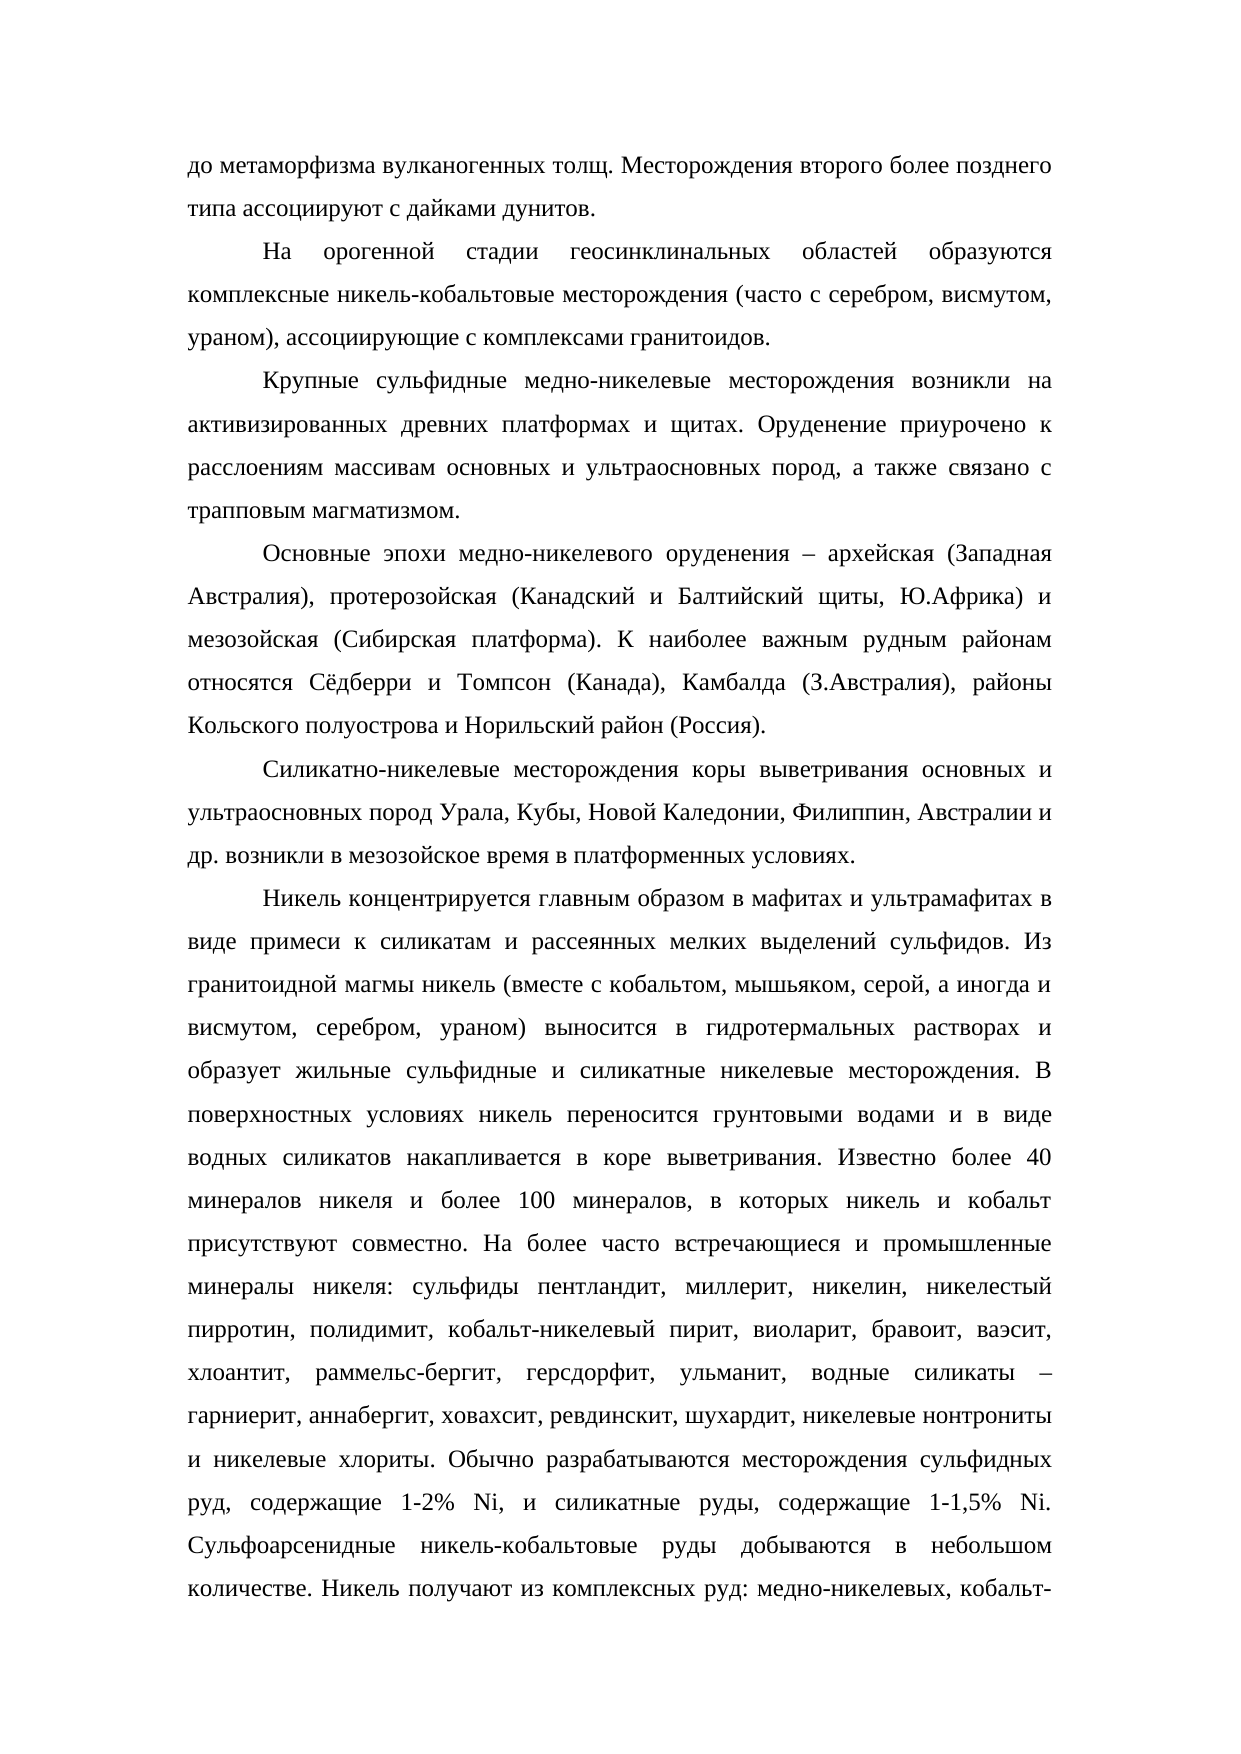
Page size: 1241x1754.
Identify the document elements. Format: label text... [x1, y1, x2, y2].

text Силикатно-никелевые месторождения коры выветривания основных и ультраосновных пород Урала, Кубы, Новой Каледонии, Филиппин, Австралии и др. возникли в мезозойское время в платформенных условиях. [187, 754, 1053, 869]
text На орогенной стадии геосинклинальных областей образуются комплексные никель-кобальтовые месторождения (часто с серебром, висмутом, ураном), ассоциирующие с комплексами гранитоидов. [187, 236, 1053, 351]
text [187, 883, 1053, 1602]
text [187, 150, 1053, 222]
text Основные эпохи медно-никелевого оруденения – архейская (Западная Австралия), протерозойская (Канадский и Балтийский щиты, Ю.Африка) и мезозойская (Сибирская платформа). К наиболее важным рудным районам относятся Сёдберри и Томпсон (Канада), Камбалда (З.Австралия), районы Кольского полуострова и Норильский район (Россия). [187, 538, 1053, 739]
text Крупные сульфидные медно-никелевые месторождения возникли на активизированных древних платформах и щитах. Оруденение приурочено к расслоениям массивам основных и ультраосновных пород, а также связано с трапповым магматизмом. [187, 366, 1053, 524]
